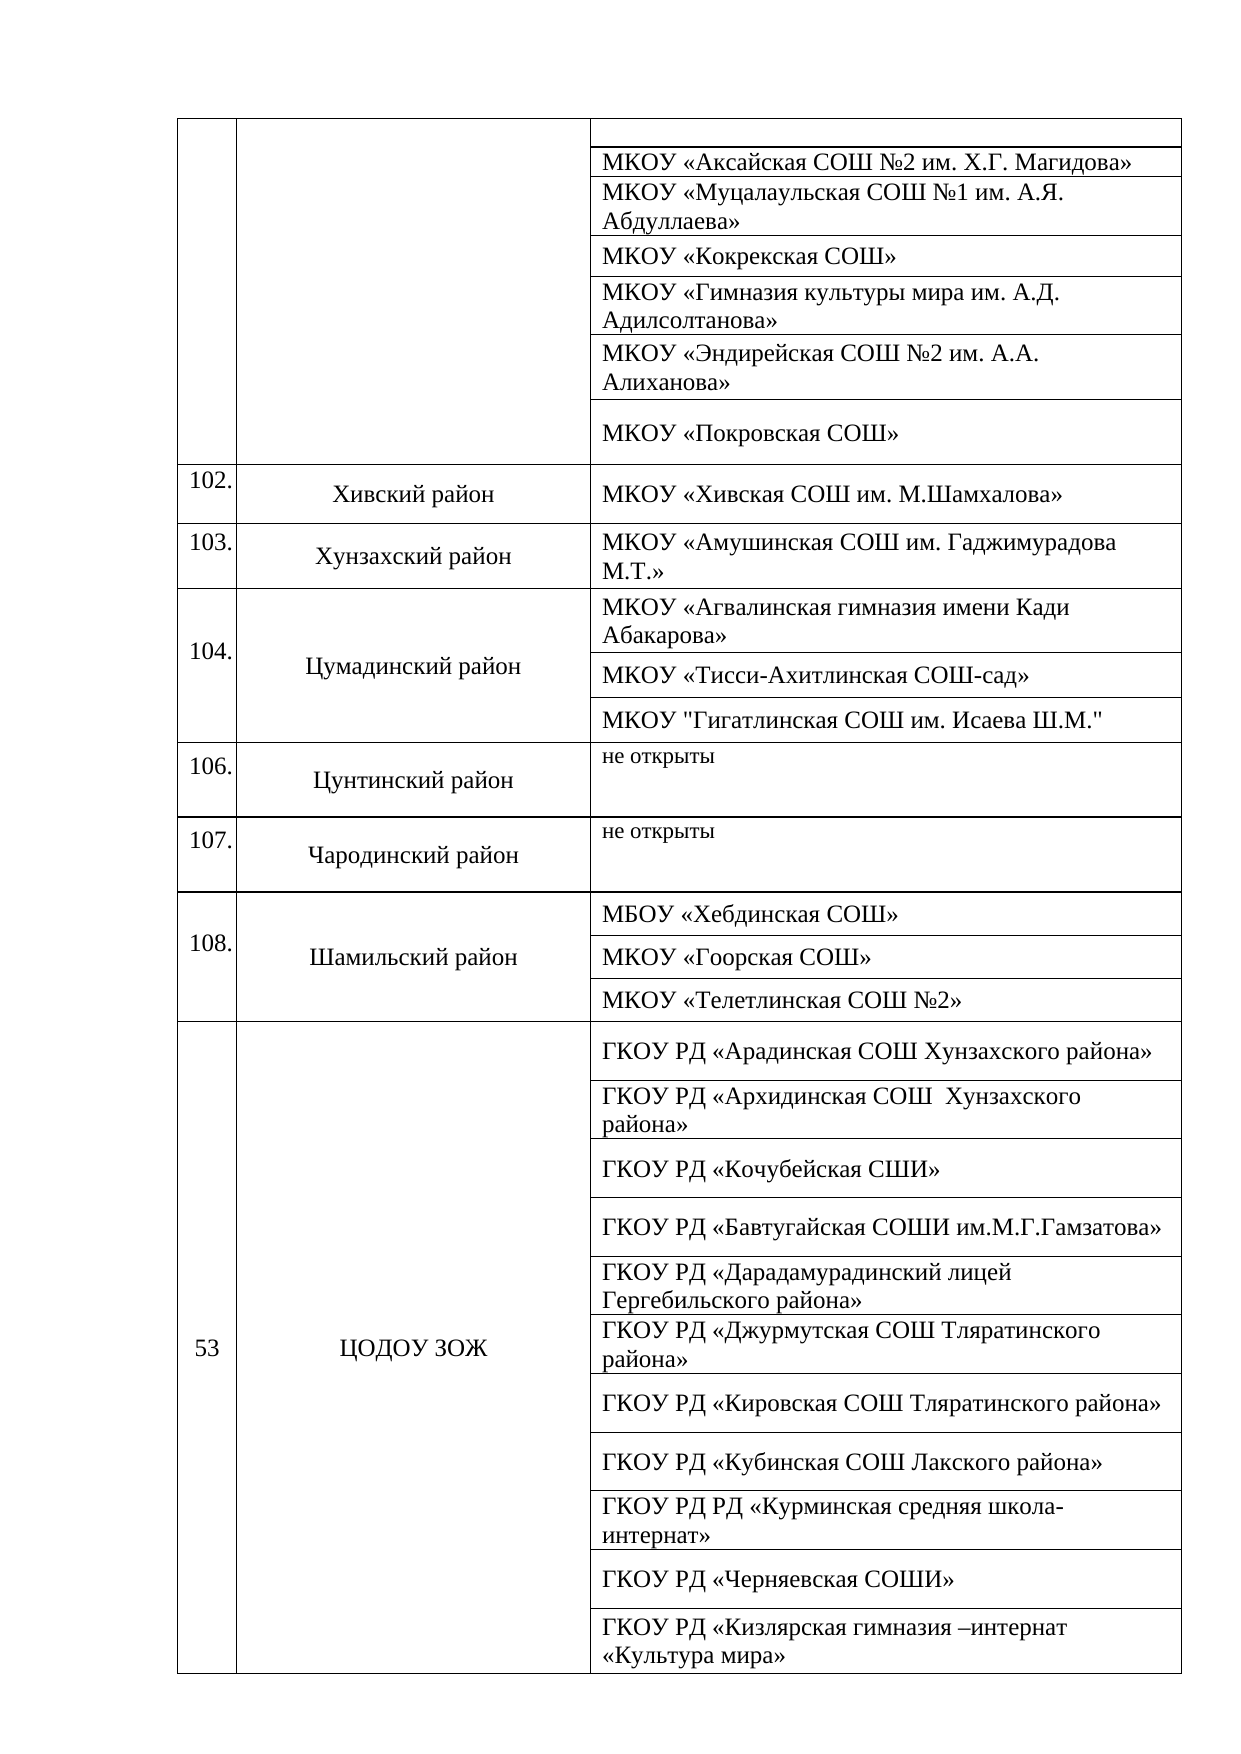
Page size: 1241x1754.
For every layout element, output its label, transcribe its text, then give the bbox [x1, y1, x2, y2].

table_cell [178, 524, 236, 588]
table_cell ГКОУ РД «Кировская СОШ Тляратинского района» [591, 1374, 1181, 1432]
table_cell Хунзахский район [237, 524, 590, 588]
table_cell ГКОУ РД «Дарадамурадинский лицей Гергебильского района» [591, 1257, 1181, 1314]
table_cell [178, 589, 236, 742]
table_cell МКОУ «Эндирейская СОШ №2 им. А.А. Алиханова» [591, 335, 1181, 399]
table_cell не открыты [591, 743, 1181, 816]
table_cell МКОУ «Амушинская СОШ им. Гаджимурадова М.Т.» [591, 524, 1181, 588]
table_cell ЦОДОУ ЗОЖ [237, 1022, 590, 1672]
table_cell МКОУ «Телетлинская СОШ №2» [591, 979, 1181, 1021]
table_cell ГКОУ РД «Кизлярская гимназия –интернат «Культура мира» [591, 1609, 1181, 1672]
table_cell МКОУ «Покровская СОШ» [591, 400, 1181, 464]
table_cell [237, 119, 590, 464]
table_cell МКОУ «Кокрекская СОШ» [591, 236, 1181, 276]
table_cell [591, 119, 1181, 146]
table_cell Цунтинский район [237, 743, 590, 816]
table_cell ГКОУ РД РД «Курминская средняя школа-интернат» [591, 1491, 1181, 1549]
table_cell ГКОУ РД «Архидинская СОШ Хунзахского района» [591, 1081, 1181, 1138]
table_cell [178, 743, 236, 816]
table_cell МКОУ «Тисси-Ахитлинская СОШ-сад» [591, 653, 1181, 697]
table_cell МБОУ «Хебдинская СОШ» [591, 893, 1181, 934]
table_cell 53 [178, 1022, 236, 1672]
table_cell МКОУ «Муцалаульская СОШ №1 им. А.Я. Абдуллаева» [591, 177, 1181, 235]
table_cell ГКОУ РД «Черняевская СОШИ» [591, 1550, 1181, 1607]
table_cell МКОУ «Гоорская СОШ» [591, 936, 1181, 978]
table_cell МКОУ «Агвалинская гимназия имени Кади Абакарова» [591, 589, 1181, 652]
table_cell [178, 818, 236, 891]
table_cell ГКОУ РД «Бавтугайская СОШИ им.М.Г.Гамзатова» [591, 1198, 1181, 1256]
table_cell [178, 893, 236, 1021]
table_cell Хивский район [237, 465, 590, 523]
table_cell ГКОУ РД «Кочубейская СШИ» [591, 1139, 1181, 1197]
table_cell МКОУ «Гимназия культуры мира им. А.Д. Адилсолтанова» [591, 277, 1181, 334]
table_cell Шамильский район [237, 893, 590, 1021]
table_cell ГКОУ РД «Арадинская СОШ Хунзахского района» [591, 1022, 1181, 1080]
table_cell МКОУ «Хивская СОШ им. М.Шамхалова» [591, 465, 1181, 523]
table_cell ГКОУ РД «Джурмутская СОШ Тляратинского района» [591, 1315, 1181, 1373]
table_cell не открыты [591, 818, 1181, 891]
table_cell Цумадинский район [237, 589, 590, 742]
table_cell Чародинский район [237, 818, 590, 891]
table_cell МКОУ «Аксайская СОШ №2 им. Х.Г. Магидова» [591, 148, 1181, 176]
table_cell [178, 465, 236, 523]
table_cell МКОУ "Гигатлинская СОШ им. Исаева Ш.М." [591, 698, 1181, 742]
table_cell ГКОУ РД «Кубинская СОШ Лакского района» [591, 1433, 1181, 1490]
table_cell [178, 119, 236, 464]
